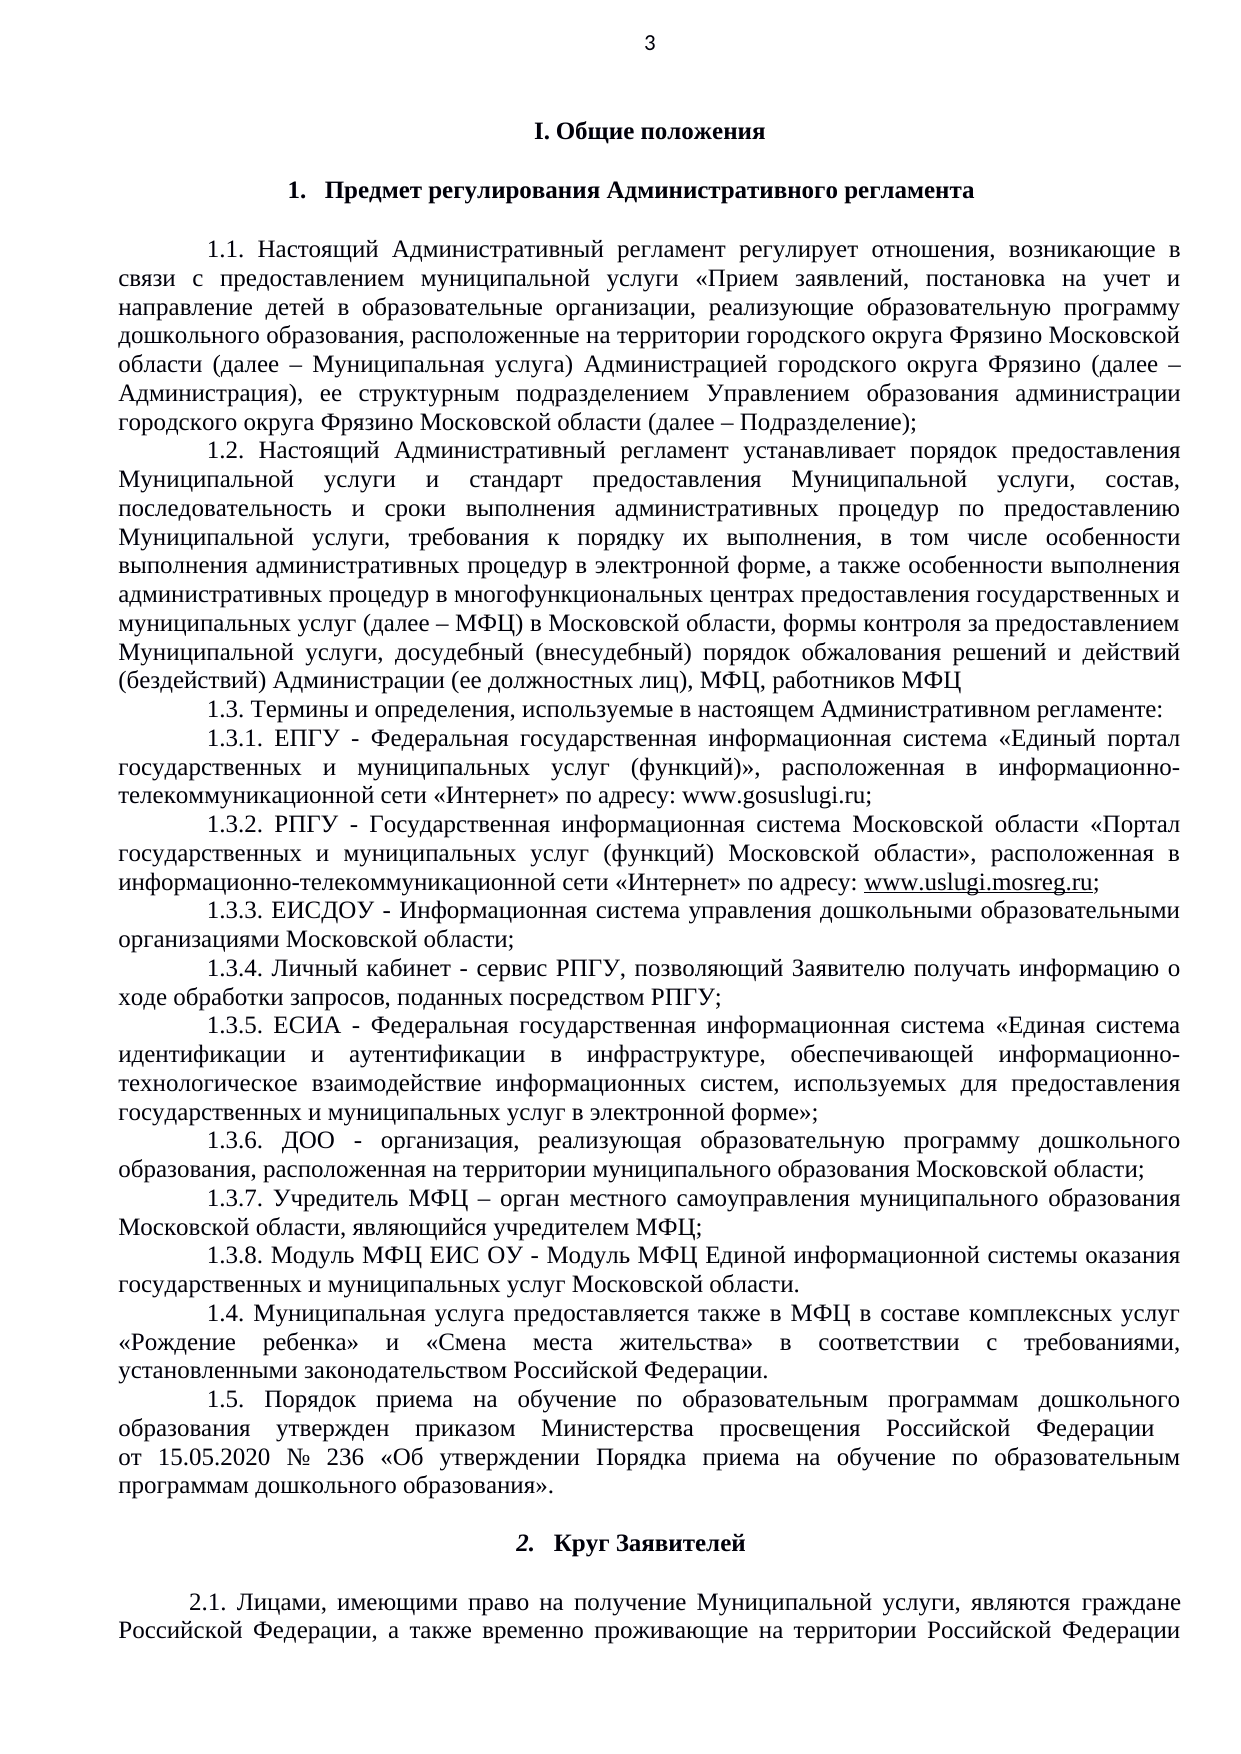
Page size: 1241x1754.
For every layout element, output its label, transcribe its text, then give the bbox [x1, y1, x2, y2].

text 1.3.4. Личный кабинет - сервис РПГУ, позволяющий Заявителю получать информацию о ходе обработки запросов, поданных посредством РПГУ; [118, 953, 1181, 1010]
list 1.2. Настоящий Административный регламент устанавливает порядок предоставления Муниципальной услуги и стандарт предоставления Муниципальной услуги, состав, последовательность и сроки выполнения административных процедур по предоставлению Муниципальной услуги, требования к порядку их выполнения, в том числе особенности выполнения административных процедур в электронной форме, а также особенности выполнения административных процедур в многофункциональных центрах предоставления государственных и муниципальных услуг (далее – МФЦ) в Московской области, формы контроля за предоставлением Муниципальной услуги, досудебный (внесудебный) порядок обжалования решений и действий (бездействий) Администрации (ее должностных лиц), МФЦ, работников МФЦ [118, 435, 1181, 694]
text 1.3.5. ЕСИА - Федеральная государственная информационная система «Единая система идентификации и аутентификации в инфраструктуре, обеспечивающей информационно-технологическое взаимодействие информационных систем, используемых для предоставления государственных и муниципальных услуг в электронной форме»; [118, 1010, 1181, 1125]
text 1.5. Порядок приема на обучение по образовательным программам дошкольного образования утвержден приказом Министерства просвещения Российской Федерации от 15.05.2020 № 236 «Об утверждении Порядка приема на обучение по образовательным программам дошкольного образования». [118, 1384, 1181, 1499]
text 1.3.6. ДОО - организация, реализующая образовательную программу дошкольного образования, расположенная на территории муниципального образования Московской области; [118, 1125, 1181, 1183]
text 1.3.8. Модуль МФЦ ЕИС ОУ - Модуль МФЦ Единой информационной системы оказания государственных и муниципальных услуг Московской области. [118, 1240, 1181, 1298]
text 1.3.2. РПГУ - Государственная информационная система Московской области «Портал государственных и муниципальных услуг (функций) Московской области», расположенная в информационно-телекоммуникационной сети «Интернет» по адресу: www.uslugi.mosreg.ru; [118, 809, 1181, 895]
text 1.3.3. ЕИСДОУ - Информационная система управления дошкольными образовательными организациями Московской области; [118, 895, 1181, 953]
list Предмет регулирования Административного регламента [81, 175, 1181, 204]
list 1.1. Настоящий Административный регламент регулирует отношения, возникающие в связи с предоставлением муниципальной услуги «Прием заявлений, постановка на учет и направление детей в образовательные организации, реализующие образовательную программу дошкольного образования, расположенные на территории городского округа Фрязино Московской области (далее – Муниципальная услуга) Администрацией городского округа Фрязино (далее – Администрация), ее структурным подразделением Управлением образования администрации городского округа Фрязино Московской области (далее – Подразделение); [118, 234, 1181, 435]
text I. Общие положения [118, 116, 1181, 145]
list Круг Заявителей [81, 1528, 1181, 1557]
text 1.3.7. Учредитель МФЦ – орган местного самоуправления муниципального образования Московской области, являющийся учредителем МФЦ; [118, 1183, 1181, 1240]
text 1.3.1. ЕПГУ - Федеральная государственная информационная система «Единый портал государственных и муниципальных услуг (функций)», расположенная в информационно-телекоммуникационной сети «Интернет» по адресу: www.gosuslugi.ru; [118, 723, 1181, 809]
text 1.3. Термины и определения, используемые в настоящем Административном регламенте: [118, 694, 1181, 723]
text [118, 1587, 1181, 1644]
text 1.4. Муниципальная услуга предоставляется также в МФЦ в составе комплексных услуг «Рождение ребенка» и «Смена места жительства» в соответствии с требованиями, установленными законодательством Российской Федерации. [118, 1298, 1181, 1384]
